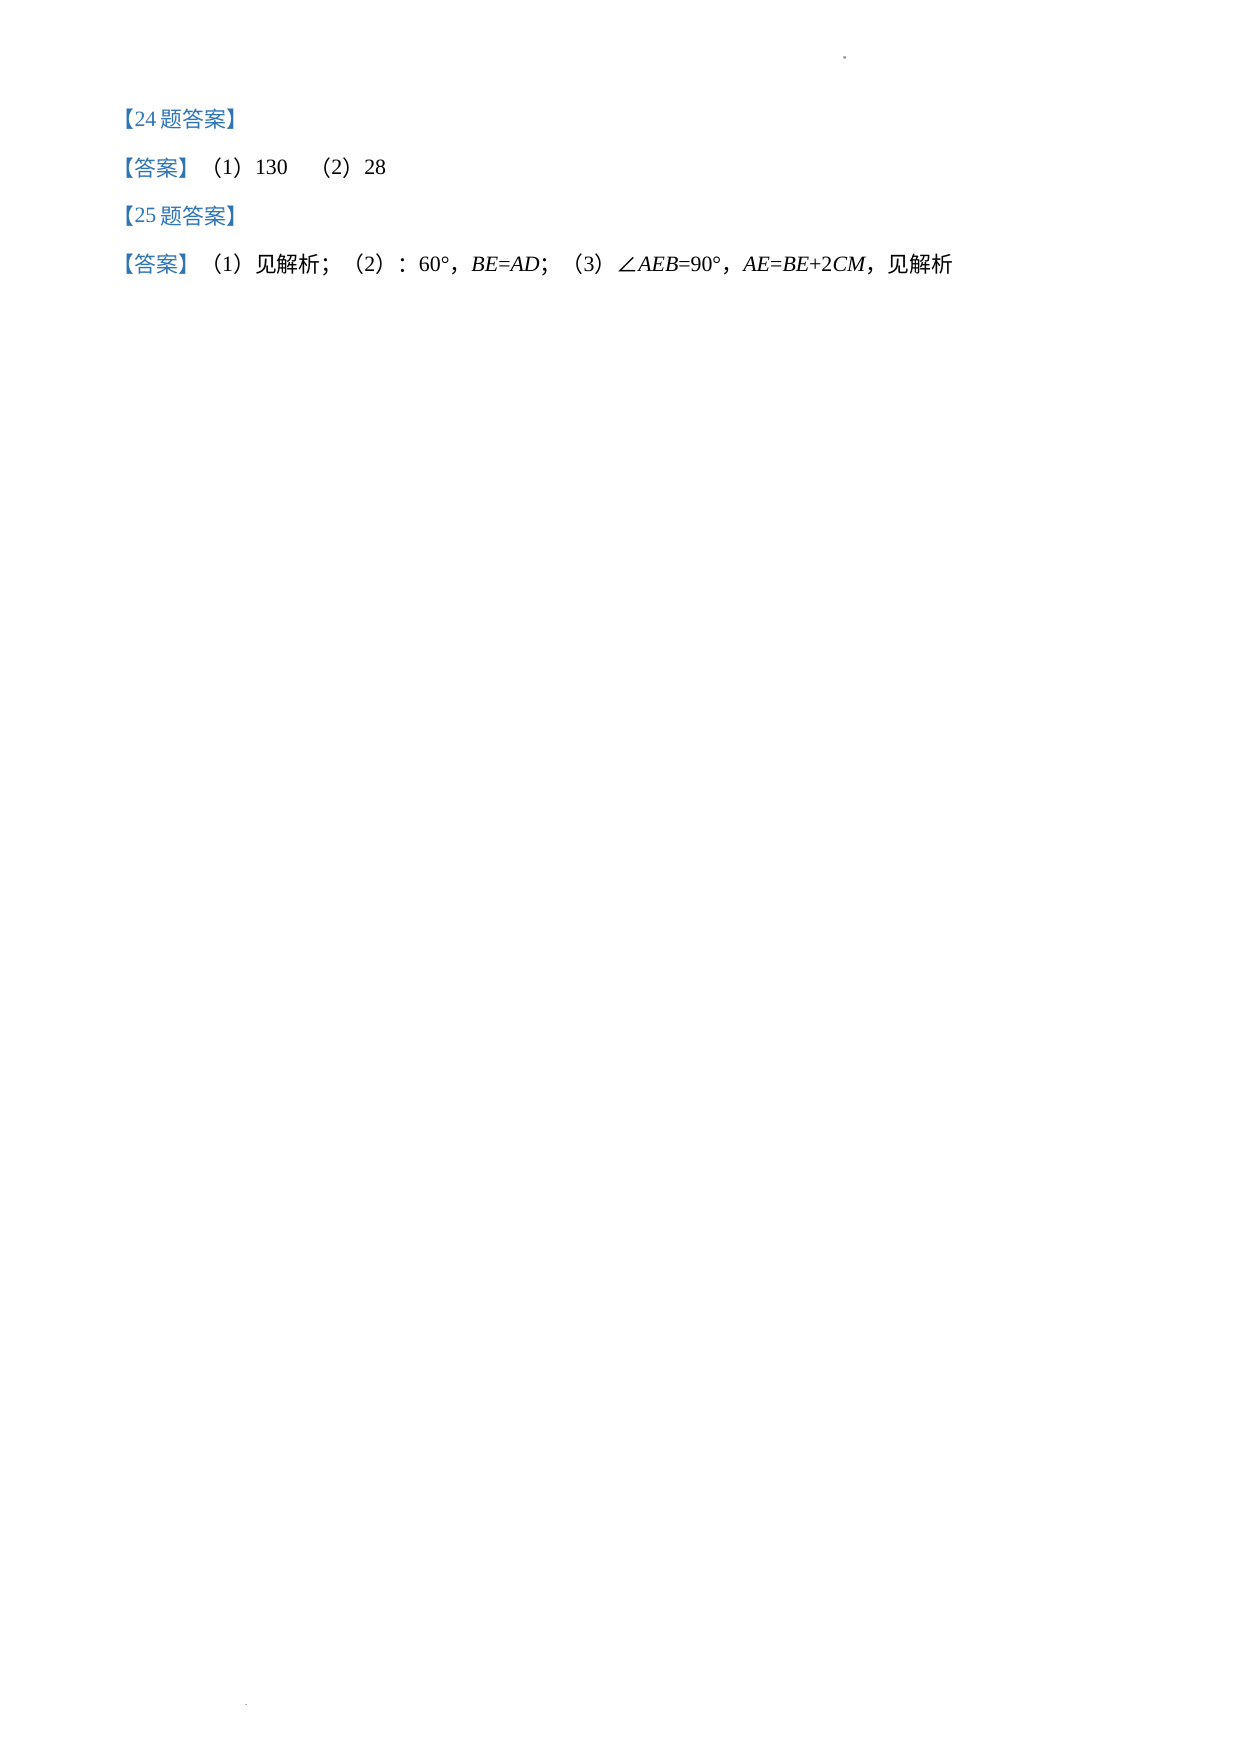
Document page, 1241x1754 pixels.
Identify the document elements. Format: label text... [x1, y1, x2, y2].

text 【24题答案】 [112, 102, 1128, 134]
text 【答案】（1）见解析；（2）：60°，BE=AD；（3）∠AEB=90°，AE=BE+2CM，见解析 [112, 247, 1128, 279]
text 【答案】（1）130 （2）28 [112, 150, 1128, 183]
text 【25题答案】 [112, 198, 1128, 231]
